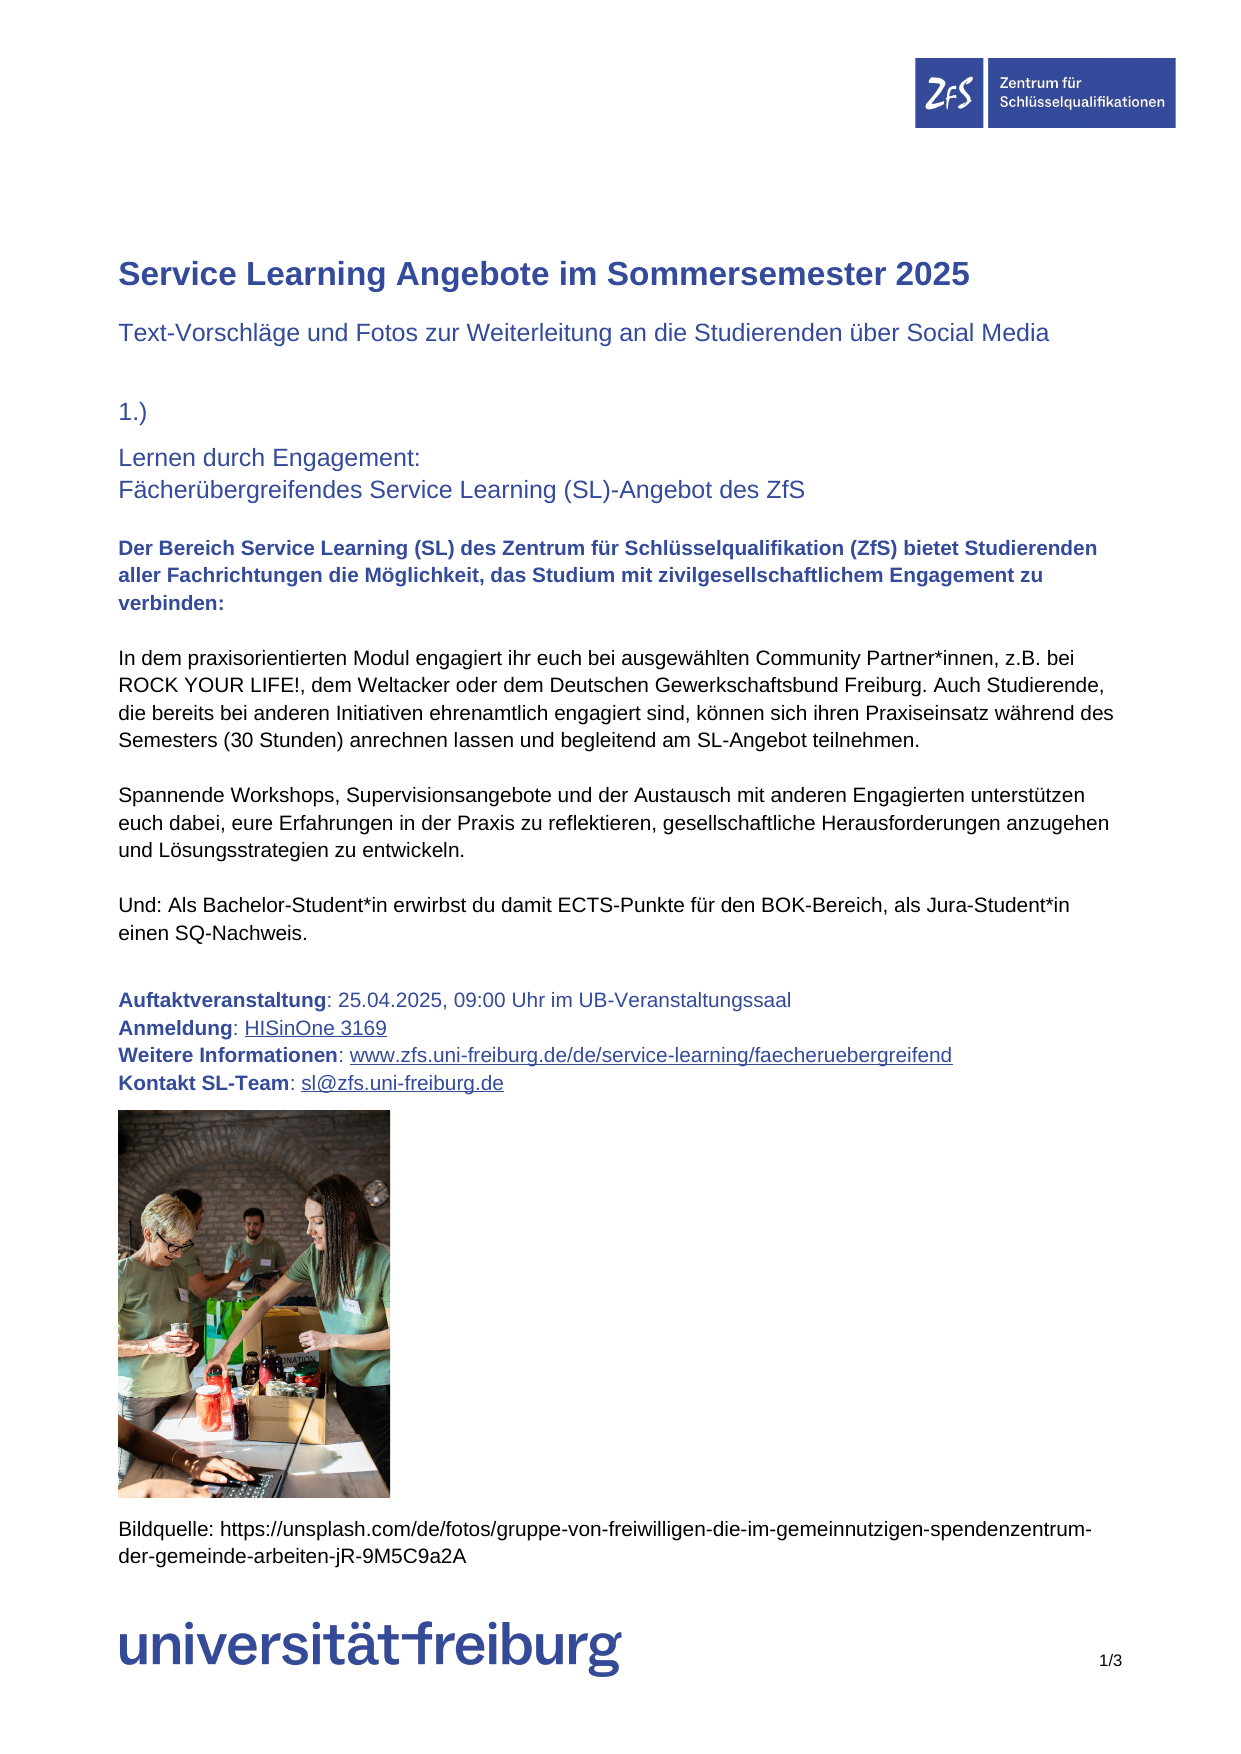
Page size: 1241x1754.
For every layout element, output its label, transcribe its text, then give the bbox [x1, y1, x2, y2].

text Service Learning Angebote im Sommersemester 2025 [118, 251, 1122, 293]
picture [915, 58, 1176, 128]
picture [118, 1110, 390, 1498]
text Text-Vorschläge und Fotos zur Weiterleitung an die Studierenden über Social Media [118, 305, 1122, 347]
text Lernen durch Engagement: Fächerübergreifendes Service Learning (SL)-Angebot des ZfS Der Bereich Service Learning (SL) des Zentrum für Schlüsselqualifikation (ZfS) bietet Studierenden aller Fachrichtungen die Möglichkeit, das Studium mit zivilgesellschaftlichem Engagement zu verbinden: In dem praxisorientierten Modul engagiert ihr euch bei ausgewählten Community Partner*innen, z.B. bei ROCK YOUR LIFE!, dem Weltacker oder dem Deutschen Gewerkschaftsbund Freiburg. Auch Studierende, die bereits bei anderen Initiativen ehrenamtlich engagiert sind, können sich ihren Praxiseinsatz während des Semesters (30 Stunden) anrechnen lassen und begleitend am SL-Angebot teilnehmen. Spannende Workshops, Supervisionsangebote und der Austausch mit anderen Engagierten unterstützen euch dabei, eure Erfahrungen in der Praxis zu reflektieren, gesellschaftliche Herausforderungen anzugehen und Lösungsstrategien zu entwickeln. Und: Als Bachelor-Student*in erwirbst du damit ECTS-Punkte für den BOK-Bereich, als Jura-Student*in einen SQ-Nachweis. [118, 442, 1122, 944]
text Auftaktveranstaltung: 25.04.2025, 09:00 Uhr im UB-Veranstaltungssaal Anmeldung: HISinOne 3169 Weitere Informationen: www.zfs.uni-freiburg.de/de/service-learning/faecheruebergreifend Kontakt SL-Team: sl@zfs.uni-freiburg.de [118, 960, 1122, 1094]
text Bildquelle: https://unsplash.com/de/fotos/gruppe-von-freiwilligen-die-im-gemeinnutzigen-spendenzentrum-der-gemeinde-arbeiten-jR-9M5C9a2A [118, 1514, 1122, 1568]
text 1.) [118, 397, 1122, 426]
picture [82, 1584, 659, 1714]
